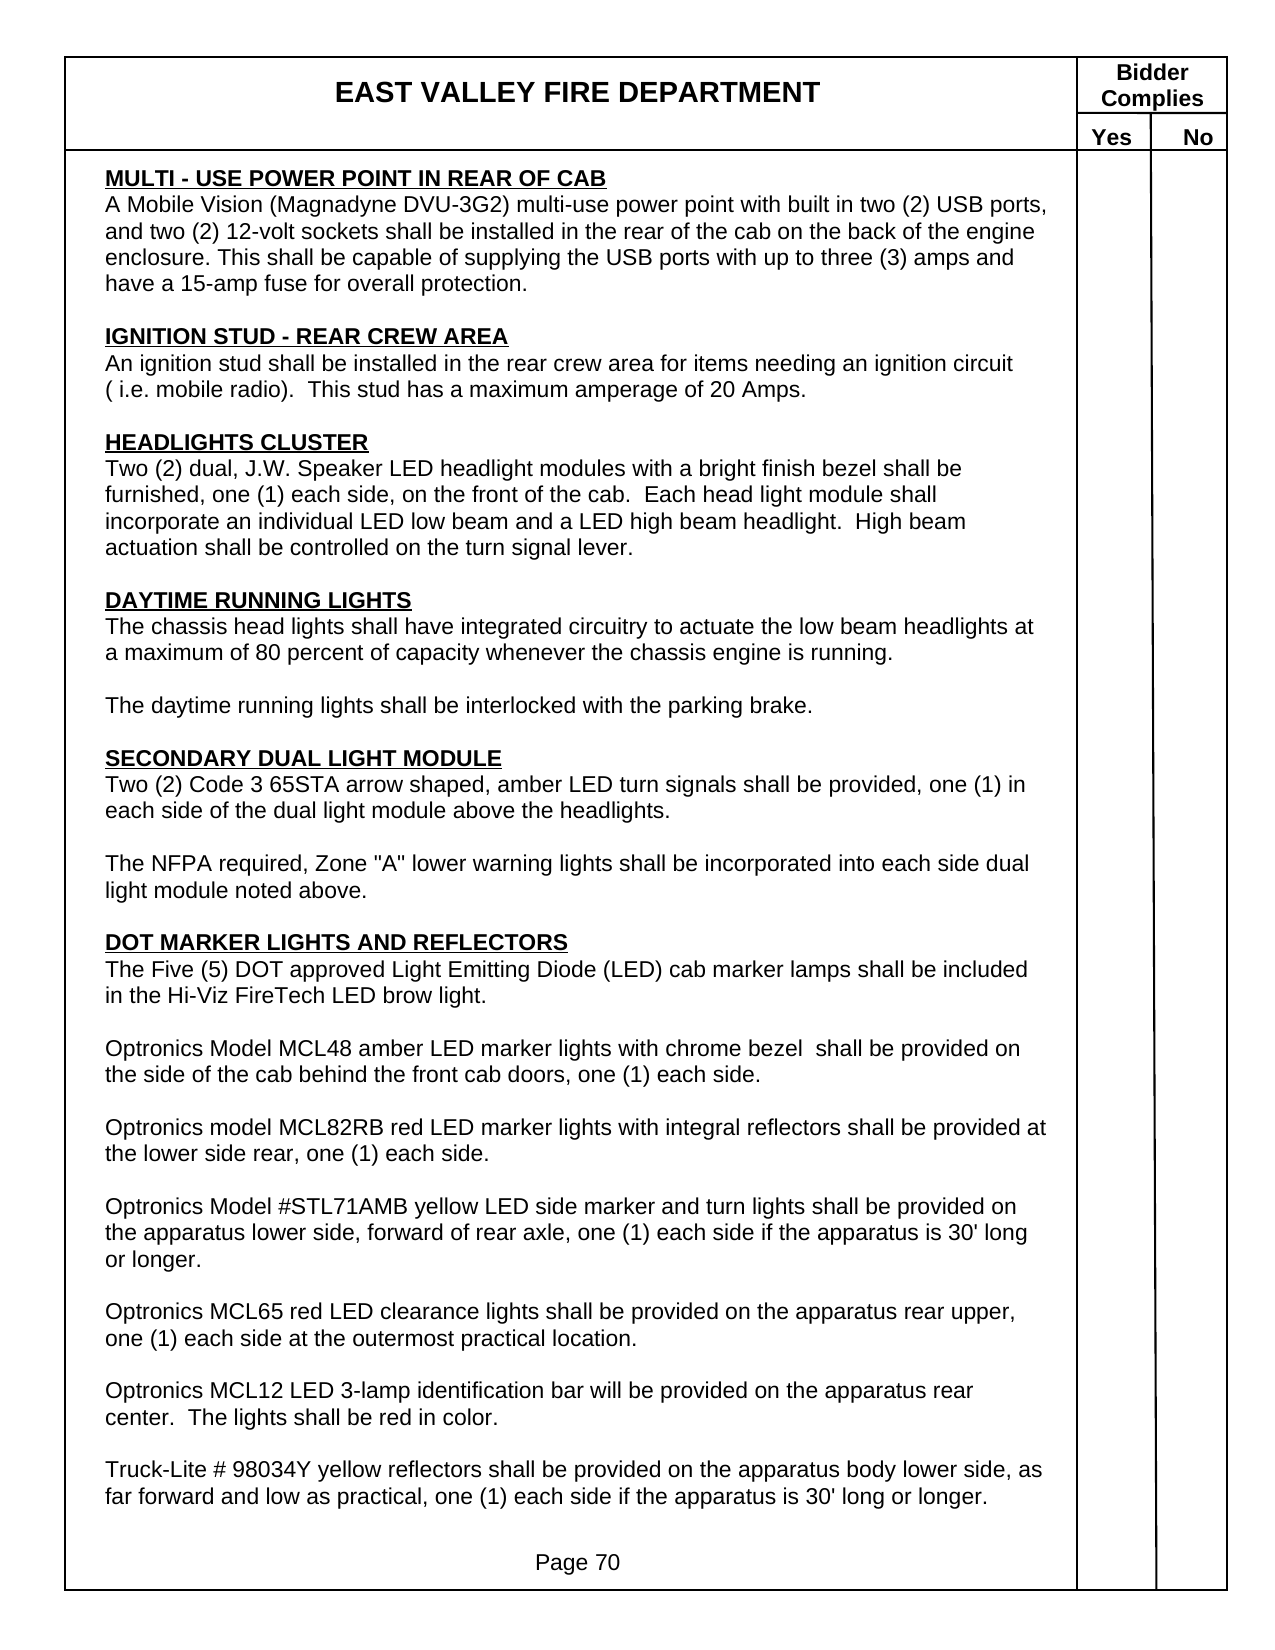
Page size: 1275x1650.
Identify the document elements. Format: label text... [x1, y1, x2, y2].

text Optronics MCL65 red LED clearance lights shall be provided on the apparatus rear upper, one (1) each side at the outermost practical location. [105, 1298, 1050, 1351]
subtitle DOT MARKER LIGHTS AND REFLECTORS [105, 929, 1050, 956]
subtitle DAYTIME RUNNING LIGHTS [105, 587, 1050, 613]
text Truck-Lite # 98034Y yellow reflectors shall be provided on the apparatus body lower side, as far forward and low as practical, one (1) each side if the apparatus is 30' long or longer. [105, 1456, 1050, 1509]
text The NFPA required, Zone "A" lower warning lights shall be incorporated into each side dual light module noted above. [105, 850, 1050, 903]
text Optronics model MCL82RB red LED marker lights with integral reflectors shall be provided at the lower side rear, one (1) each side. [105, 1114, 1050, 1166]
text Two (2) Code 3 65STA arrow shaped, amber LED turn signals shall be provided, one (1) in each side of the dual light module above the headlights. [105, 771, 1050, 824]
text The Five (5) DOT approved Light Emitting Diode (LED) cab marker lamps shall be included in the Hi-Viz FireTech LED brow light. [105, 956, 1050, 1008]
text Optronics Model MCL48 amber LED marker lights with chrome bezel shall be provided on the side of the cab behind the front cab doors, one (1) each side. [105, 1035, 1050, 1087]
subtitle SECONDARY DUAL LIGHT MODULE [105, 745, 1050, 771]
text A Mobile Vision (Magnadyne DVU-3G2) multi-use power point with built in two (2) USB ports, and two (2) 12-volt sockets shall be installed in the rear of the cab on the back of the engine enclosure. This shall be capable of supplying the USB ports with up to three (3) amps and have a 15-amp fuse for overall protection. [105, 191, 1050, 297]
text Optronics MCL12 LED 3-lamp identification bar will be provided on the apparatus rear center. The lights shall be red in color. [105, 1377, 1050, 1430]
text The chassis head lights shall have integrated circuitry to actuate the low beam headlights at a maximum of 80 percent of capacity whenever the chassis engine is running. [105, 613, 1050, 666]
text Optronics Model #STL71AMB yellow LED side marker and turn lights shall be provided on the apparatus lower side, forward of rear axle, one (1) each side if the apparatus is 30' long or longer. [105, 1193, 1050, 1272]
subtitle HEADLIGHTS CLUSTER [105, 428, 1050, 455]
subtitle IGNITION STUD - REAR CREW AREA [105, 323, 1050, 349]
text Two (2) dual, J.W. Speaker LED headlight modules with a bright finish bezel shall be furnished, one (1) each side, on the front of the cab. Each head light module shall incorporate an individual LED low beam and a LED high beam headlight. High beam actuation shall be controlled on the turn signal lever. [105, 455, 1050, 560]
subtitle MULTI - USE POWER POINT IN REAR OF CAB [105, 165, 1050, 191]
text An ignition stud shall be installed in the rear crew area for items needing an ignition circuit ( i.e. mobile radio). This stud has a maximum amperage of 20 Amps. [105, 349, 1050, 402]
text The daytime running lights shall be interlocked with the parking brake. [105, 692, 1050, 718]
